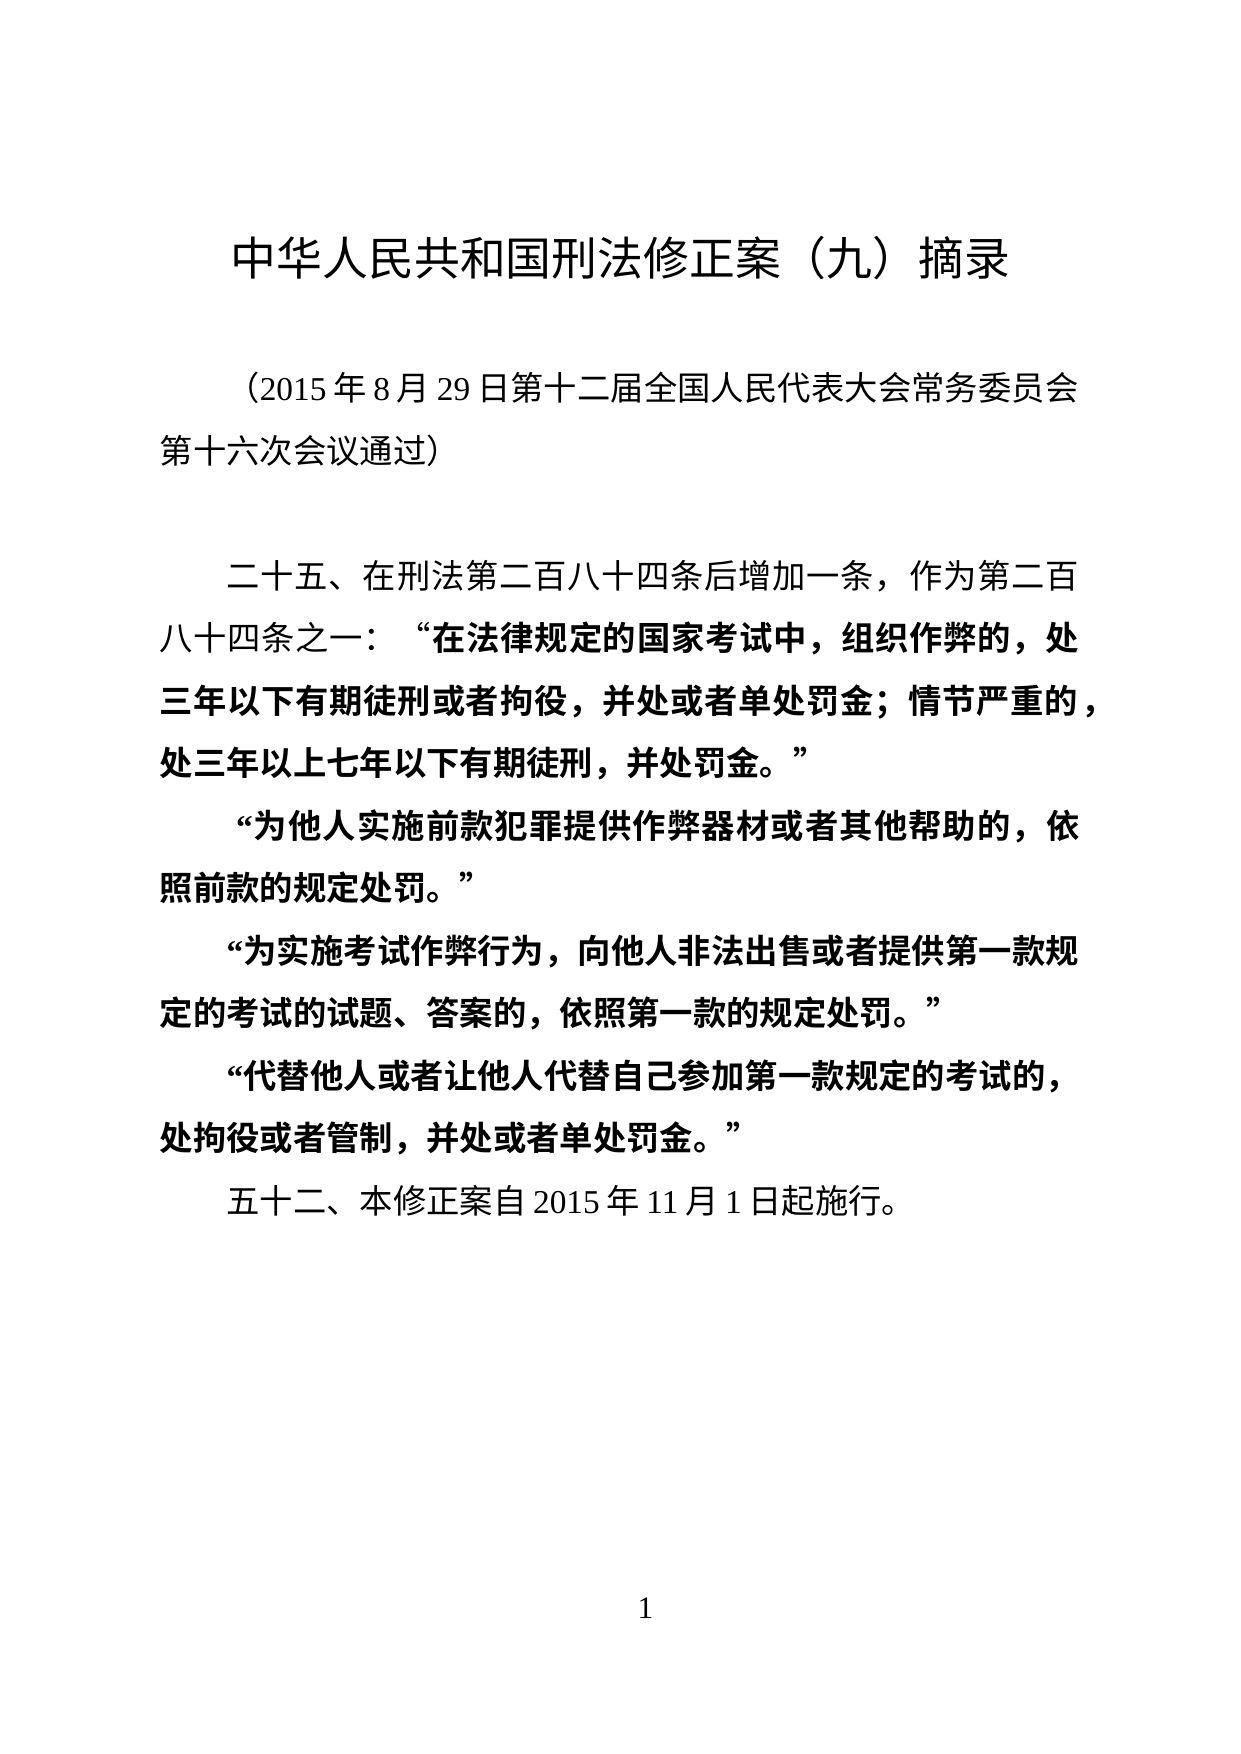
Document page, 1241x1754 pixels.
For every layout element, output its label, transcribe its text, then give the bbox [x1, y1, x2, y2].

text 二十五、在刑法第二百八十四条后增加一条，作为第二百八十四条之一：“在法律规定的国家考试中，组织作弊的，处三年以下有期徒刑或者拘役，并处或者单处罚金；情节严重的，处三年以上七年以下有期徒刑，并处罚金。” [159, 538, 1081, 788]
text “代替他人或者让他人代替自己参加第一款规定的考试的，处拘役或者管制，并处或者单处罚金。” [159, 1038, 1081, 1163]
text （2015年8月29日第十二届全国人民代表大会常务委员会第十六次会议通过） [159, 351, 1081, 476]
text 中华人民共和国刑法修正案（九）摘录 [159, 226, 1081, 288]
text “为实施考试作弊行为，向他人非法出售或者提供第一款规定的考试的试题、答案的，依照第一款的规定处罚。” [159, 913, 1081, 1038]
text 五十二、本修正案自2015年11月1日起施行。 [159, 1163, 1081, 1226]
text “为他人实施前款犯罪提供作弊器材或者其他帮助的，依照前款的规定处罚。” [159, 788, 1081, 913]
